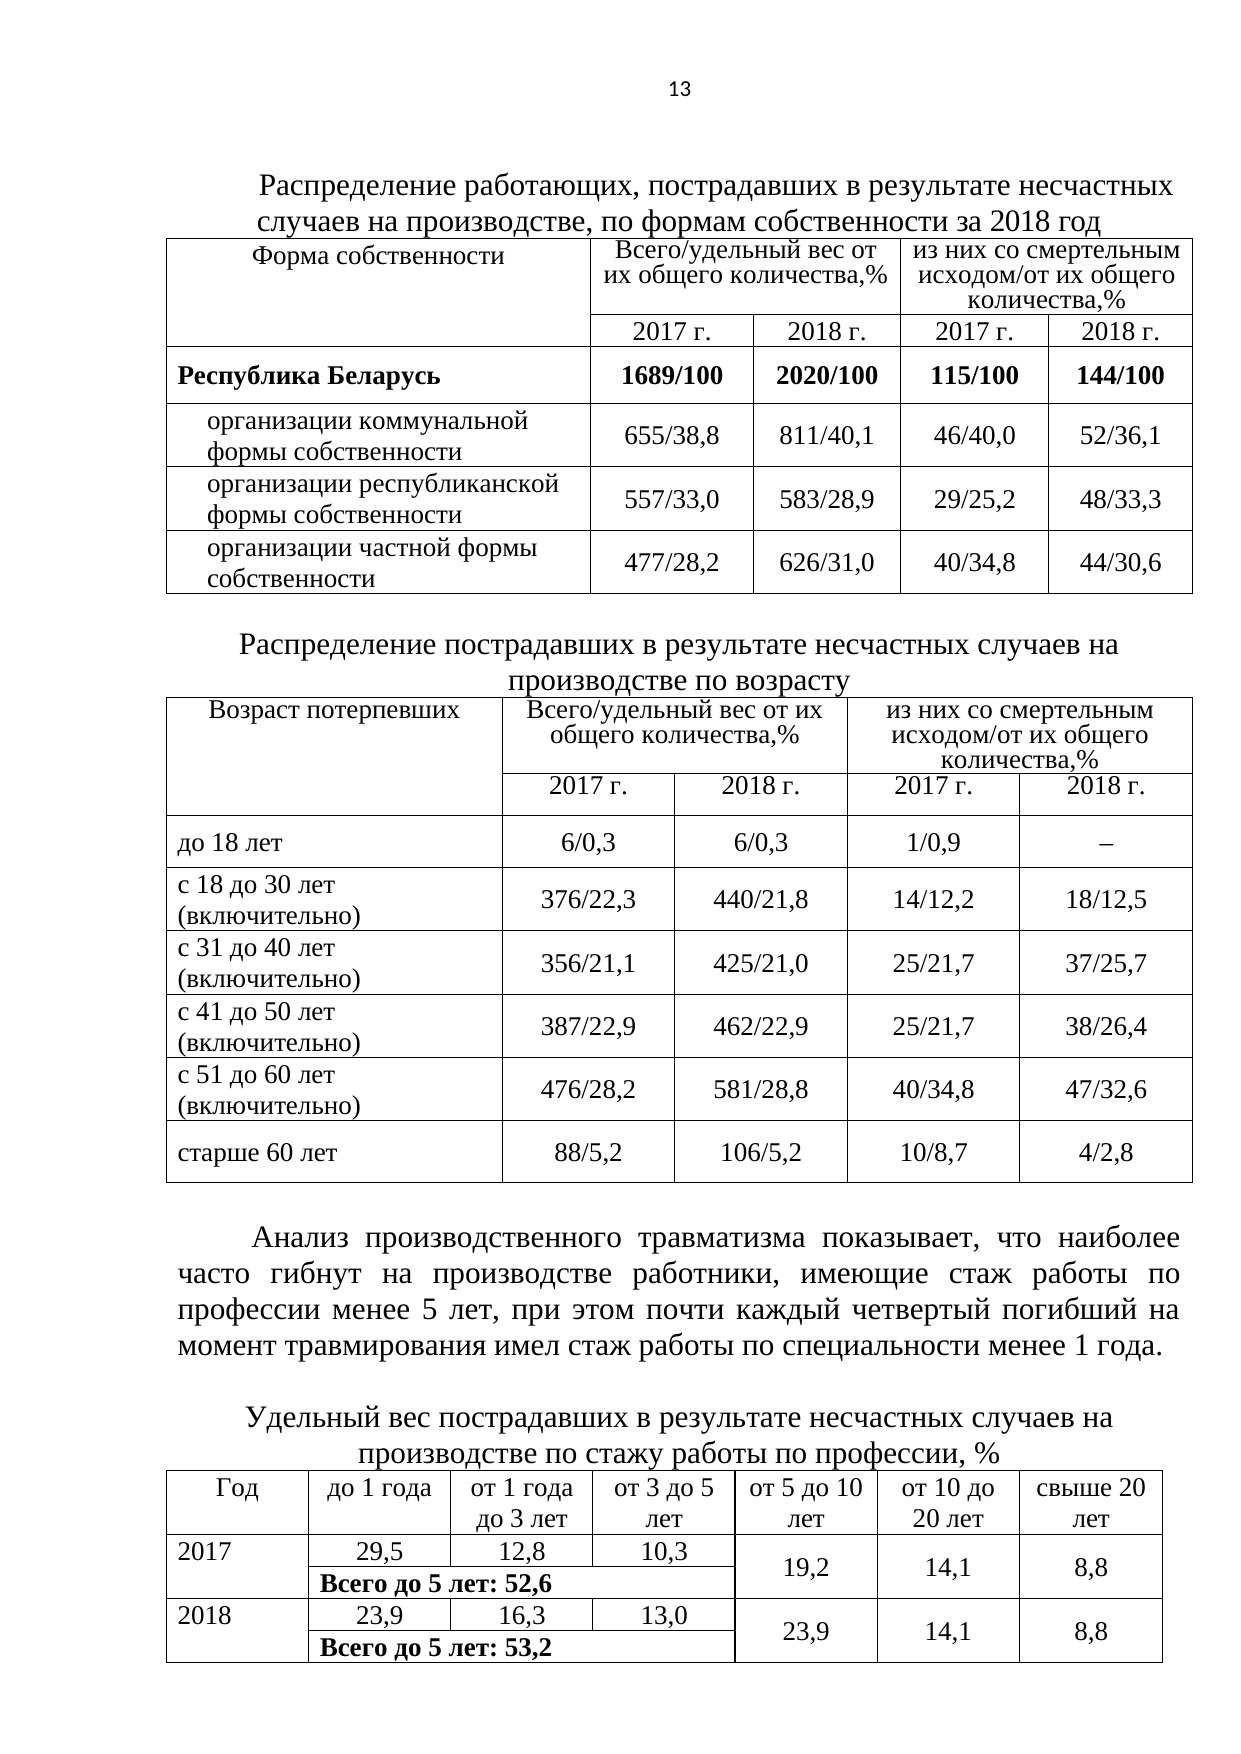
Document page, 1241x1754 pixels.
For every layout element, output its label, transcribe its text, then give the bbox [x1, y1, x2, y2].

table_header из них со смертельным исходом/от их общего количества,% [901, 239, 1192, 314]
text Распределение пострадавших в результате несчастных случаев на производстве по возрасту [177, 625, 1181, 697]
table_cell 25/21,7 [848, 931, 1019, 994]
table_cell – [1020, 816, 1192, 867]
text Анализ производственного травматизма показывает, что наиболее часто гибнут на производстве работники, имеющие стаж работы по профессии менее 5 лет, при этом почти каждый четвертый погибший на момент травмирования имел стаж работы по специальности менее 1 года. [177, 1219, 1181, 1362]
table_cell 8,8 [1020, 1535, 1162, 1598]
table_cell 2018 г. [1020, 774, 1192, 814]
table_cell 2017 [167, 1535, 308, 1598]
table_cell с 31 до 40 лет (включительно) [167, 931, 502, 994]
table_cell 106/5,2 [675, 1121, 847, 1182]
table_header Всего/удельный вес от их общего количества,% [503, 698, 847, 773]
table_cell 18/12,5 [1020, 868, 1192, 930]
table_cell старше 60 лет [167, 1121, 502, 1182]
table_header от 5 до 10 лет [736, 1471, 877, 1533]
table_cell 40/34,8 [901, 531, 1048, 593]
table_cell 1689/100 [591, 347, 753, 403]
table_cell 8,8 [1020, 1599, 1162, 1662]
table_cell 12,8 [451, 1535, 592, 1566]
table_cell 16,3 [451, 1599, 592, 1630]
table_cell 23,9 [309, 1599, 450, 1630]
table_cell 1/0,9 [848, 816, 1019, 867]
table_cell 48/33,3 [1049, 467, 1192, 529]
table_cell 6/0,3 [675, 816, 847, 867]
table_header от 10 до 20 лет [878, 1471, 1019, 1533]
table_header Возраст потерпевших [167, 698, 502, 814]
table_cell Республика Беларусь [167, 347, 590, 403]
table_cell 356/21,1 [503, 931, 674, 994]
table_cell 25/21,7 [848, 995, 1019, 1057]
table_cell с 18 до 30 лет (включительно) [167, 868, 502, 930]
table_cell 13,0 [593, 1599, 734, 1630]
table_cell 10,3 [593, 1535, 734, 1566]
table_cell 2017 г. [901, 315, 1048, 346]
table_cell 477/28,2 [591, 531, 753, 593]
table_cell 2017 г. [848, 774, 1019, 814]
table_cell 2018 [167, 1599, 308, 1662]
table_cell 6/0,3 [503, 816, 674, 867]
table_cell 14/12,2 [848, 868, 1019, 930]
table_cell 557/33,0 [591, 467, 753, 529]
table_cell с 51 до 60 лет (включительно) [167, 1058, 502, 1120]
table_cell 40/34,8 [848, 1058, 1019, 1120]
text Удельный вес пострадавших в результате несчастных случаев на производстве по стажу работы по профессии, % [177, 1398, 1181, 1470]
table_cell 29/25,2 [901, 467, 1048, 529]
table_header от 1 года до 3 лет [451, 1471, 592, 1533]
table_cell 88/5,2 [503, 1121, 674, 1182]
table_cell Всего до 5 лет: 53,2 [309, 1631, 734, 1662]
table_cell 37/25,7 [1020, 931, 1192, 994]
table_cell 440/21,8 [675, 868, 847, 930]
table_cell с 41 до 50 лет (включительно) [167, 995, 502, 1057]
table_cell организации частной формы собственности [167, 531, 590, 593]
table_cell 52/36,1 [1049, 404, 1192, 466]
table_cell 19,2 [736, 1535, 877, 1598]
table_cell 4/2,8 [1020, 1121, 1192, 1182]
table_cell 2020/100 [754, 347, 900, 403]
table_cell 462/22,9 [675, 995, 847, 1057]
table_cell 14,1 [878, 1599, 1019, 1662]
table_header Форма собственности [167, 239, 590, 346]
table_cell 476/28,2 [503, 1058, 674, 1120]
table_cell 14,1 [878, 1535, 1019, 1598]
table_cell 2017 г. [591, 315, 753, 346]
table_cell 29,5 [309, 1535, 450, 1566]
table_header Всего/удельный вес от их общего количества,% [591, 239, 900, 314]
table_header Год [167, 1471, 308, 1533]
table_cell 581/28,8 [675, 1058, 847, 1120]
table_cell 425/21,0 [675, 931, 847, 994]
table_cell 2018 г. [675, 774, 847, 814]
table_cell 46/40,0 [901, 404, 1048, 466]
table_cell организации коммунальной формы собственности [167, 404, 590, 466]
table_cell 376/22,3 [503, 868, 674, 930]
text Распределение работающих, пострадавших в результате несчастных случаев на производстве, по формам собственности за 2018 год [177, 166, 1181, 238]
table_cell 626/31,0 [754, 531, 900, 593]
table_cell до 18 лет [167, 816, 502, 867]
table_header из них со смертельным исходом/от их общего количества,% [848, 698, 1192, 773]
table_cell 387/22,9 [503, 995, 674, 1057]
table_cell 38/26,4 [1020, 995, 1192, 1057]
table_cell 2017 г. [503, 774, 674, 814]
table_cell организации республиканской формы собственности [167, 467, 590, 529]
table_cell 44/30,6 [1049, 531, 1192, 593]
table_cell Всего до 5 лет: 52,6 [309, 1567, 734, 1598]
table_cell 2018 г. [1049, 315, 1192, 346]
table_cell 47/32,6 [1020, 1058, 1192, 1120]
table_cell 10/8,7 [848, 1121, 1019, 1182]
table_header свыше 20 лет [1020, 1471, 1162, 1533]
table_cell 144/100 [1049, 347, 1192, 403]
table_cell 2018 г. [754, 315, 900, 346]
table_cell 655/38,8 [591, 404, 753, 466]
table_cell 811/40,1 [754, 404, 900, 466]
table_cell 583/28,9 [754, 467, 900, 529]
table_header от 3 до 5 лет [593, 1471, 734, 1533]
table_cell 23,9 [736, 1599, 877, 1662]
table_header до 1 года [309, 1471, 450, 1533]
table_cell 115/100 [901, 347, 1048, 403]
